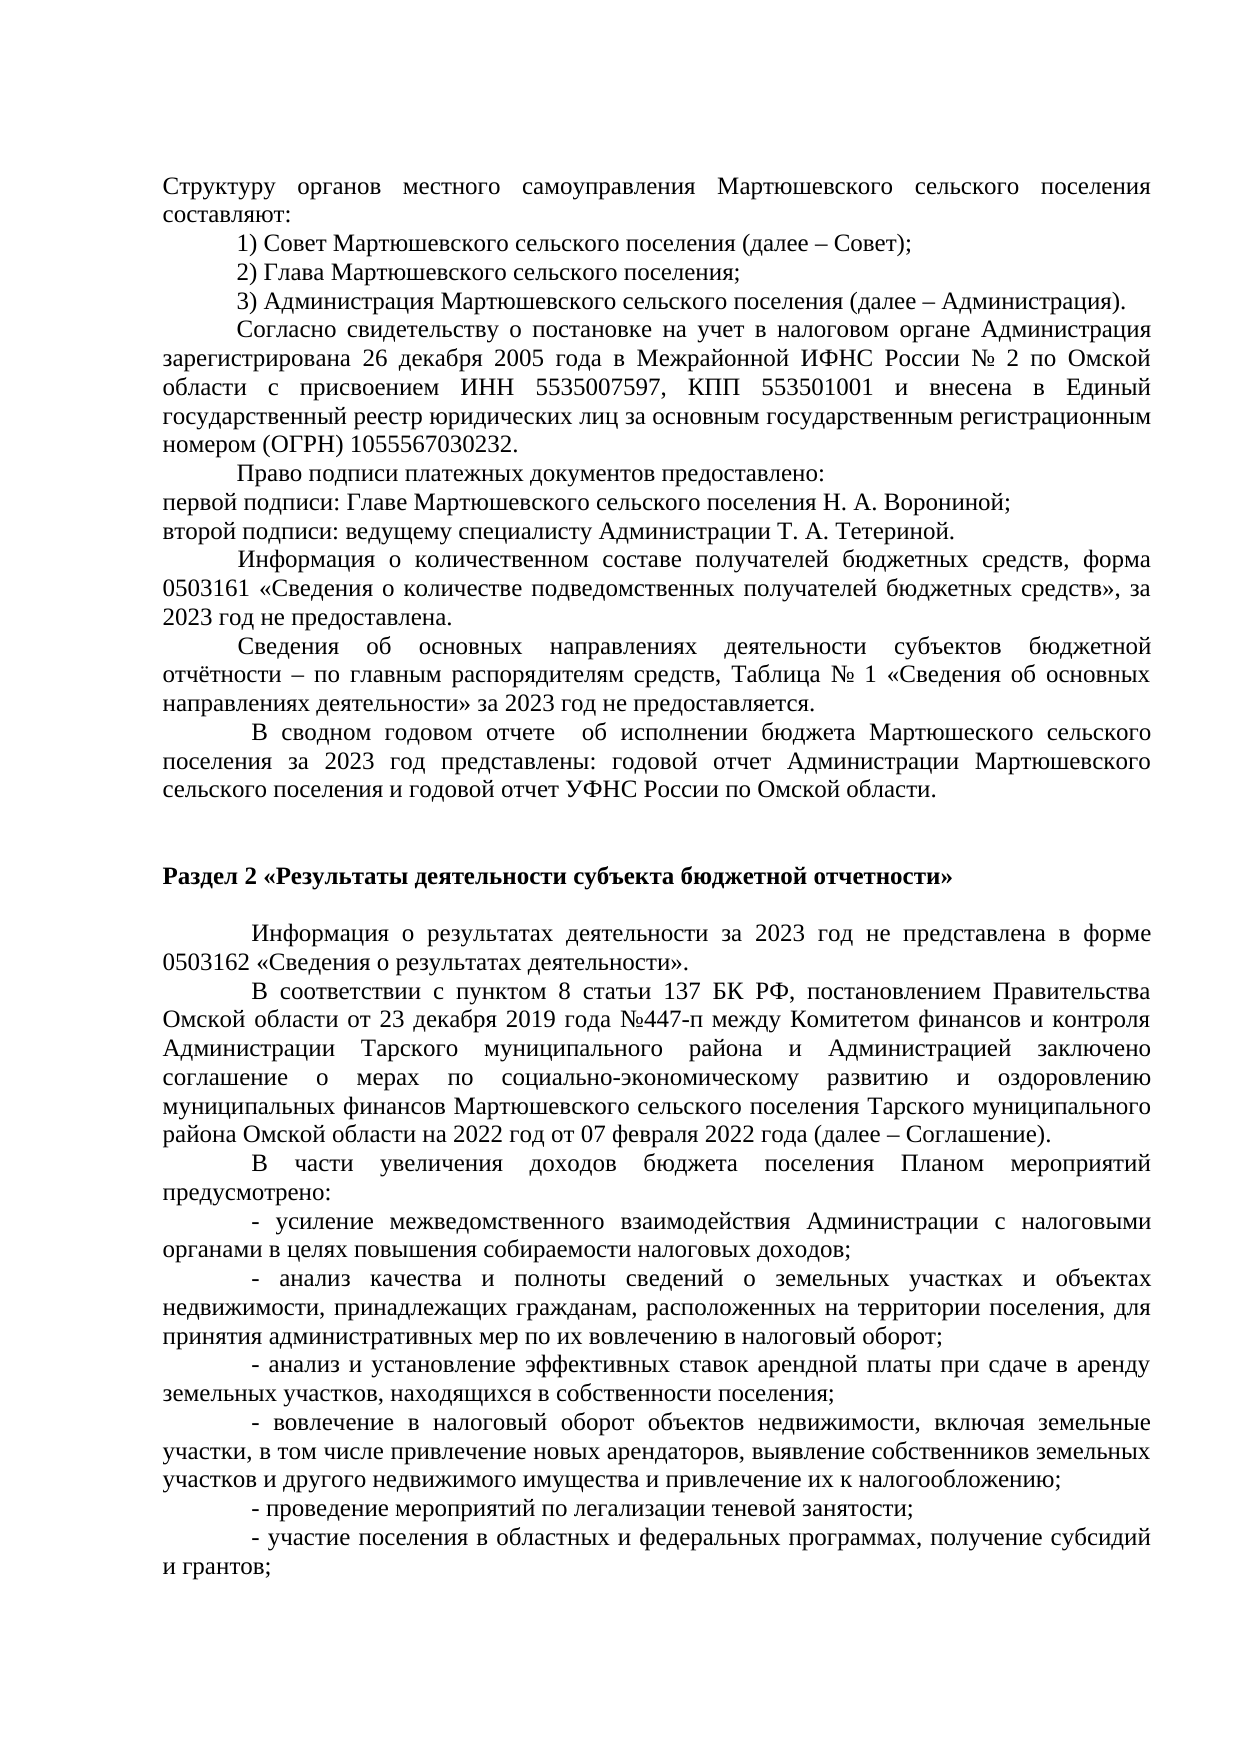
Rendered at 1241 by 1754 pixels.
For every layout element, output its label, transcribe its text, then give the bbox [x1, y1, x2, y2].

text В части увеличения доходов бюджета поселения Планом мероприятий предусмотрено: [162, 1148, 1152, 1206]
text - вовлечение в налоговый оборот объектов недвижимости, включая земельные участки, в том числе привлечение новых арендаторов, выявление собственников земельных участков и другого недвижимого имущества и привлечение их к налогообложению; [162, 1407, 1152, 1493]
text Сведения об основных направлениях деятельности субъектов бюджетной отчётности – по главным распорядителям средств, Таблица № 1 «Сведения об основных направлениях деятельности» за 2023 год не предоставляется. [162, 631, 1152, 717]
text 3) Администрация Мартюшевского сельского поселения (далее – Администрация). [162, 286, 1152, 314]
text Согласно свидетельству о постановке на учет в налоговом органе Администрация зарегистрирована 26 декабря 2005 года в Межрайонной ИФНС России № 2 по Омской области с присвоением ИНН 5535007597, КПП 553501001 и внесена в Единый государственный реестр юридических лиц за основным государственным регистрационным номером (ОГРН) 1055567030232. [162, 314, 1152, 458]
text первой подписи: Главе Мартюшевского сельского поселения Н. А. Ворониной; [162, 487, 1152, 516]
text Право подписи платежных документов предоставлено: [162, 458, 1152, 487]
text второй подписи: ведущему специалисту Администрации Т. А. Тетериной. [162, 516, 1152, 544]
text 1) Совет Мартюшевского сельского поселения (далее – Совет); [162, 228, 1152, 257]
text В соответствии с пунктом 8 статьи 137 БК РФ, постановлением Правительства Омской области от 23 декабря 2019 года №447-п между Комитетом финансов и контроля Администрации Тарского муниципального района и Администрацией заключено соглашение о мерах по социально-экономическому развитию и оздоровлению муниципальных финансов Мартюшевского сельского поселения Тарского муниципального района Омской области на 2022 год от 07 февраля 2022 года (далее – Соглашение). [162, 976, 1152, 1148]
text - участие поселения в областных и федеральных программах, получение субсидий и грантов; [162, 1522, 1152, 1579]
text - проведение мероприятий по легализации теневой занятости; [162, 1493, 1152, 1522]
text Структуру органов местного самоуправления Мартюшевского сельского поселения составляют: [162, 171, 1152, 228]
text Информация о результатах деятельности за 2023 год не представлена в форме 0503162 «Сведения о результатах деятельности». [162, 918, 1152, 976]
text - анализ и установление эффективных ставок арендной платы при сдаче в аренду земельных участков, находящихся в собственности поселения; [162, 1349, 1152, 1407]
text 2) Глава Мартюшевского сельского поселения; [162, 257, 1152, 286]
text Раздел 2 «Результаты деятельности субъекта бюджетной отчетности» [162, 861, 1152, 889]
text В сводном годовом отчете об исполнении бюджета Мартюшеского сельского поселения за 2023 год представлены: годовой отчет Администрации Мартюшевского сельского поселения и годовой отчет УФНС России по Омской области. [162, 717, 1152, 803]
text - усиление межведомственного взаимодействия Администрации с налоговыми органами в целях повышения собираемости налоговых доходов; [162, 1206, 1152, 1263]
text Информация о количественном составе получателей бюджетных средств, форма 0503161 «Сведения о количестве подведомственных получателей бюджетных средств», за 2023 год не предоставлена. [162, 544, 1152, 631]
text - анализ качества и полноты сведений о земельных участках и объектах недвижимости, принадлежащих гражданам, расположенных на территории поселения, для принятия административных мер по их вовлечению в налоговый оборот; [162, 1263, 1152, 1349]
